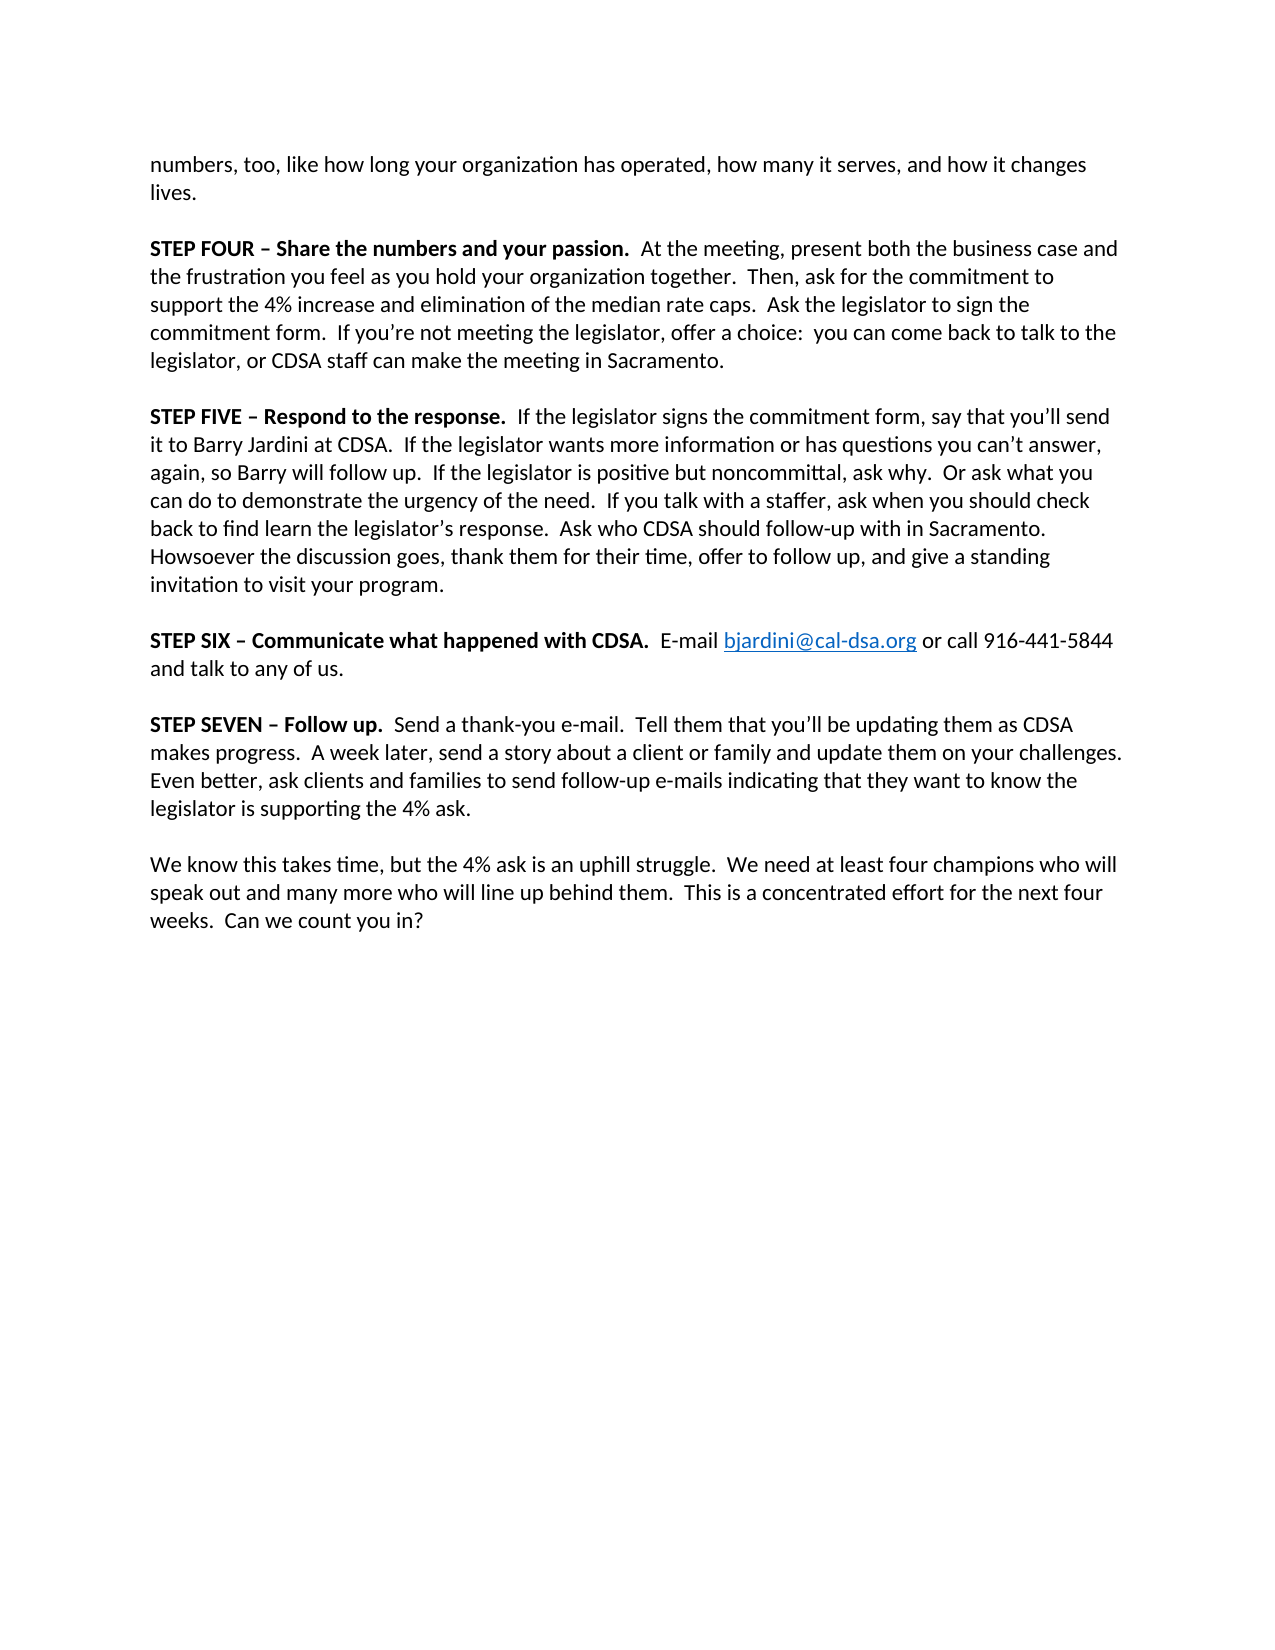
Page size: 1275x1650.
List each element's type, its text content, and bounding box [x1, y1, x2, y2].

text STEP SIX – Communicate what happened with CDSA. E-mail bjardini@cal-dsa.org or call 916-441-5844 and talk to any of us. [150, 626, 1125, 682]
text STEP FOUR – Share the numbers and your passion. At the meeting, present both the business case and the frustration you feel as you hold your organization together. Then, ask for the commitment to support the 4% increase and elimination of the median rate caps. Ask the legislator to sign the commitment form. If you’re not meeting the legislator, offer a choice: you can come back to talk to the legislator, or CDSA staff can make the meeting in Sacramento. [150, 234, 1125, 374]
text STEP FIVE – Respond to the response. If the legislator signs the commitment form, say that you’ll send it to Barry Jardini at CDSA. If the legislator wants more information or has questions you can’t answer, again, so Barry will follow up. If the legislator is positive but noncommittal, ask why. Or ask what you can do to demonstrate the urgency of the need. If you talk with a staffer, ask when you should check back to find learn the legislator’s response. Ask who CDSA should follow-up with in Sacramento. Howsoever the discussion goes, thank them for their time, offer to follow up, and give a standing invitation to visit your program. [150, 402, 1125, 598]
text STEP SEVEN – Follow up. Send a thank-you e-mail. Tell them that you’ll be updating them as CDSA makes progress. A week later, send a story about a client or family and update them on your challenges. Even better, ask clients and families to send follow-up e-mails indicating that they want to know the legislator is supporting the 4% ask. [150, 710, 1125, 822]
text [150, 150, 1125, 206]
text We know this takes time, but the 4% ask is an uphill struggle. We need at least four champions who will speak out and many more who will line up behind them. This is a concentrated effort for the next four weeks. Can we count you in? [150, 851, 1125, 934]
